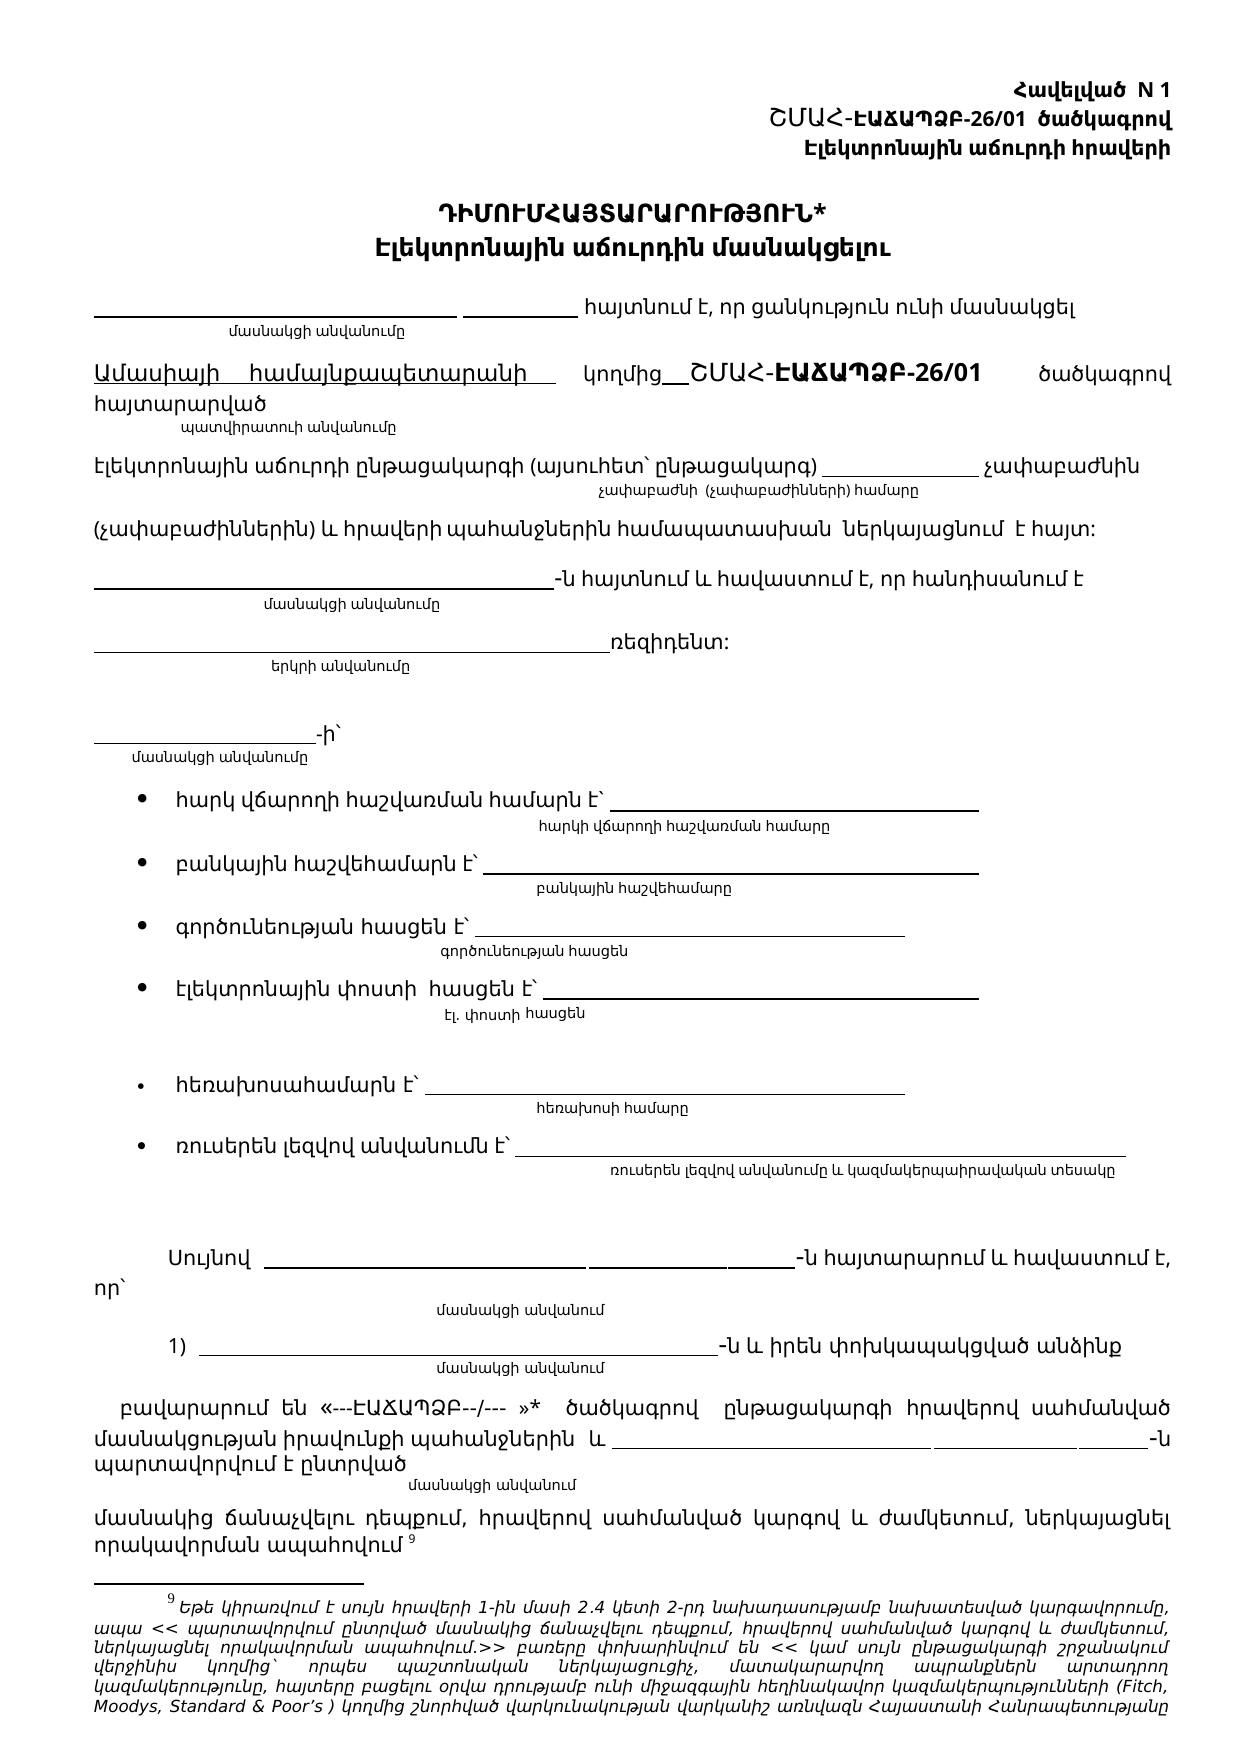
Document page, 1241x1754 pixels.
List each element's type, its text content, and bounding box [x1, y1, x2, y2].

text Էլեկտրոնային աճուրդի հրավերի [94, 133, 1171, 161]
text էլեկտրոնային աճուրդի ընթացակարգի (այսուհետ՝ ընթացակարգ) չափաբաժնին [94, 451, 1171, 480]
list բանկային հաշվեհամարն է՝ [138, 849, 1171, 878]
list գործունեության հասցեն է՝ [138, 912, 1171, 940]
list էլեկտրոնային փոստի հասցեն է՝ [138, 974, 1171, 1003]
text ԴԻՄՈՒՄՀԱՅՏԱՐԱՐՈՒԹՅՈՒՆ* [94, 195, 1171, 229]
text մասնակցի անվանում [94, 1301, 1171, 1331]
text մասնակցի անվանումը [94, 593, 1171, 627]
text մասնակցի անվանում [94, 1477, 1171, 1506]
list հեռախոսահամարն է՝ [138, 1073, 1171, 1097]
subtitle Էլեկտրոնային աճուրդին մասնակցելու [94, 229, 1171, 263]
text հեռախոսի համարը [462, 1097, 1171, 1132]
text -ն հայտնում և հավաստում է, որ հանդիսանում է [94, 559, 1171, 593]
text (չափաբաժիններին) և հրավերի պահանջներին համապատասխան ներկայացնում է հայտ: [94, 514, 1171, 542]
text Սույնով -ն հայտարարում և հավաստում է, որ՝ [94, 1243, 1171, 1301]
text մասնակից ճանաչվելու դեպքում, հրավերով սահմանված կարգով և ժամկետում, ներկայացնել որակավորման ապահովում [94, 1506, 1171, 1559]
text -ի՝ [94, 719, 1171, 747]
text մասնակցի անվանումը [94, 321, 1171, 355]
text 1) -ն և իրեն փոխկապակցված անձինք [94, 1331, 1171, 1360]
text պատվիրատուի անվանումը [94, 417, 1171, 451]
text հարկի վճարողի հաշվառման համարը [94, 815, 1171, 849]
text Հավելված N 1 [94, 75, 1171, 103]
text ռեզիդենտ: [94, 627, 1171, 656]
text էլ. փոստի հասցեն [94, 1003, 1171, 1037]
text բանկային հաշվեհամարը [462, 878, 1171, 912]
text մասնակցի անվանումը [94, 747, 1171, 781]
list ռուսերեն լեզվով անվանումն է՝ [138, 1132, 1171, 1160]
text հայտնում է, որ ցանկություն ունի մասնակցել [94, 292, 1171, 321]
text չափաբաժնի (չափաբաժինների) համարը [94, 480, 1171, 514]
text երկրի անվանումը [94, 656, 1171, 690]
text ռուսերեն լեզվով անվանումը և կազմակերպաիրավական տեսակը [536, 1160, 1171, 1194]
text գործունեության հասցեն [94, 940, 1171, 974]
text ՇՄԱՀ-ԷԱՃԱՊՁԲ-26/01 ծածկագրով [94, 103, 1171, 133]
text մասնակցի անվանում [94, 1360, 1171, 1389]
list հարկ վճարողի հաշվառման համարն է` [138, 781, 1171, 815]
text Ամասիայի համայնքապետարանի կողմից ՇՄԱՀ-ԷԱՃԱՊՁԲ-26/01 ծածկագրով հայտարարված [94, 355, 1171, 417]
text բավարարում են «---ԷԱՃԱՊՁԲ--/--- »* ծածկագրով ընթացակարգի հրավերով սահմանված մասնակցության իրավունքի պահանջներին և -ն պարտավորվում է ընտրված [94, 1389, 1171, 1477]
